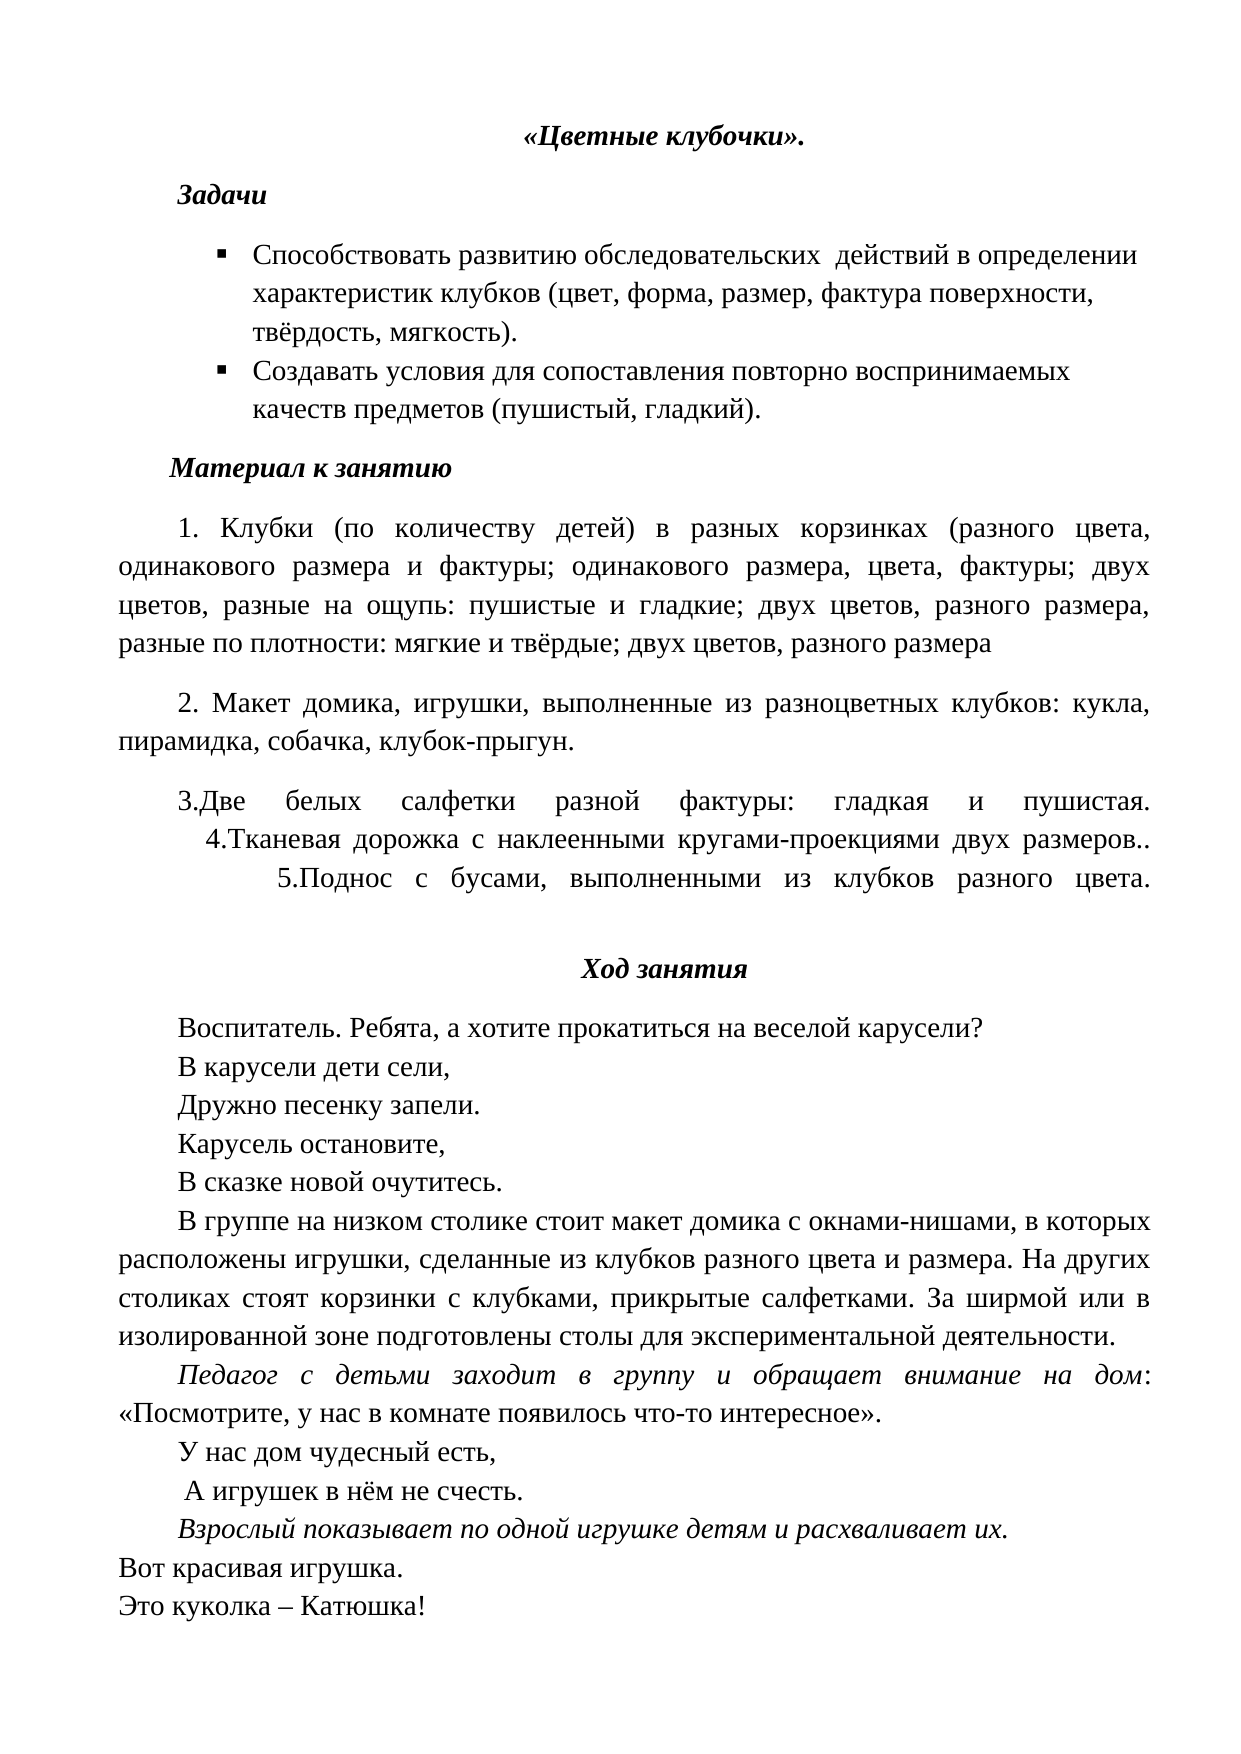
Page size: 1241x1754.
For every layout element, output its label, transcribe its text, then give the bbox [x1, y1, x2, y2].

text Педагог с детьми заходит в группу и обращает внимание на дом: «Посмотрите, у нас в комнате появилось что-то интересное». [118, 1357, 1152, 1429]
text Ход занятия [118, 951, 1152, 984]
text 1. Клубки (по количеству детей) в разных корзинках (разного цвета, одинакового размера и фактуры; одинакового размера, цвета, фактуры; двух цветов, разные на ощупь: пушистые и гладкие; двух цветов, разного размера, разные по плотности: мягкие и твёрдые; двух цветов, разного размера [118, 510, 1152, 659]
text Задачи [118, 177, 1152, 211]
text 2. Макет домика, игрушки, выполненные из разноцветных клубков: кукла, пирамидка, собачка, клубок-прыгун. [118, 685, 1152, 757]
text Взрослый показывает по одной игрушке детям и расхваливает их. [118, 1511, 1152, 1545]
list Способствовать развитию обследовательских действий в определении характеристик клубков (цвет, форма, размер, фактура поверхности, твёрдость, мягкость). [215, 237, 1152, 348]
text В карусели дети сели, [118, 1049, 1152, 1082]
text Воспитатель. Ребята, а хотите прокатиться на веселой карусели? [118, 1010, 1152, 1044]
text В сказке новой очутитесь. [118, 1164, 1152, 1198]
list Создавать условия для сопоставления повторно воспринимаемых качеств предметов (пушистый, гладкий). [215, 353, 1152, 425]
text Карусель остановите, [118, 1126, 1152, 1159]
text 3.Две белых салфетки разной фактуры: гладкая и пушистая. 4.Тканевая дорожка с наклеенными кругами-проекциями двух размеров.. 5.Поднос с бусами, выполненными из клубков разного цвета. [118, 783, 1152, 926]
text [118, 1550, 1152, 1622]
text Материал к занятию [118, 451, 1152, 484]
text У нас дом чудесный есть, А игрушек в нём не счесть. [118, 1434, 1152, 1506]
text «Цветные клубочки». [118, 118, 1152, 152]
text В группе на низком столике стоит макет домика с окнами-нишами, в которых расположены игрушки, сделанные из клубков разного цвета и размера. На других столиках стоят корзинки с клубками, прикрытые салфетками. За ширмой или в изолированной зоне подготовлены столы для экспериментальной деятельности. [118, 1203, 1152, 1352]
text Дружно песенку запели. [118, 1087, 1152, 1121]
